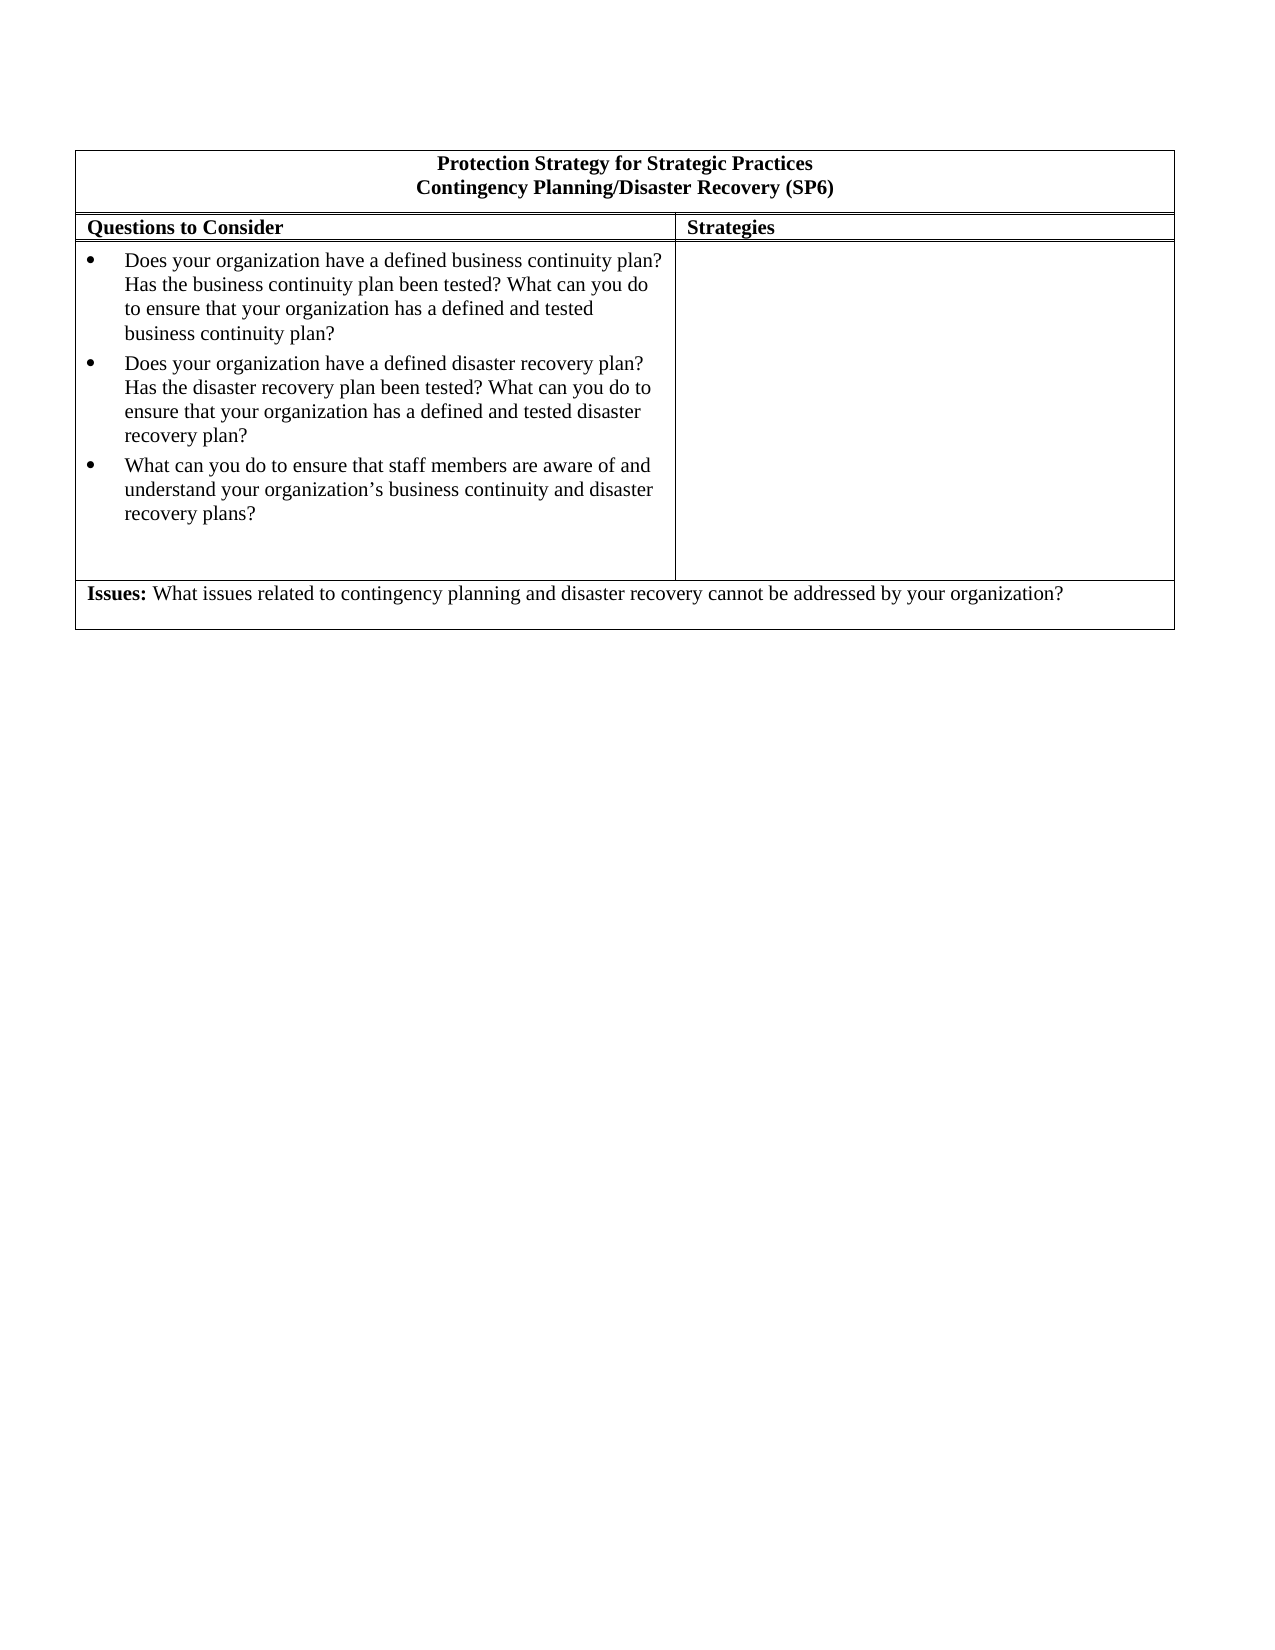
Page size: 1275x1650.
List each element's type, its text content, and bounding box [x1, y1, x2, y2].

table_cell Does your organization have a defined business continuity plan? Has the business continuity plan been tested? What can you do to ensure that your organization has a defined and tested business continuity plan? Does your organization have a defined disaster recovery plan? Has the disaster recovery plan been tested? What can you do to ensure that your organization has a defined and tested disaster recovery plan? What can you do to ensure that staff members are aware of and understand your organization’s business continuity and disaster recovery plans? [76, 242, 675, 580]
table_header Protection Strategy for Strategic Practices Contingency Planning/Disaster Recovery (SP6) [76, 151, 1174, 212]
table_cell Issues: What issues related to contingency planning and disaster recovery cannot be addressed by your organization? [76, 581, 1174, 629]
table_cell Questions to Consider [76, 215, 675, 239]
table_cell Strategies [676, 215, 1174, 239]
table_cell [676, 242, 1174, 580]
